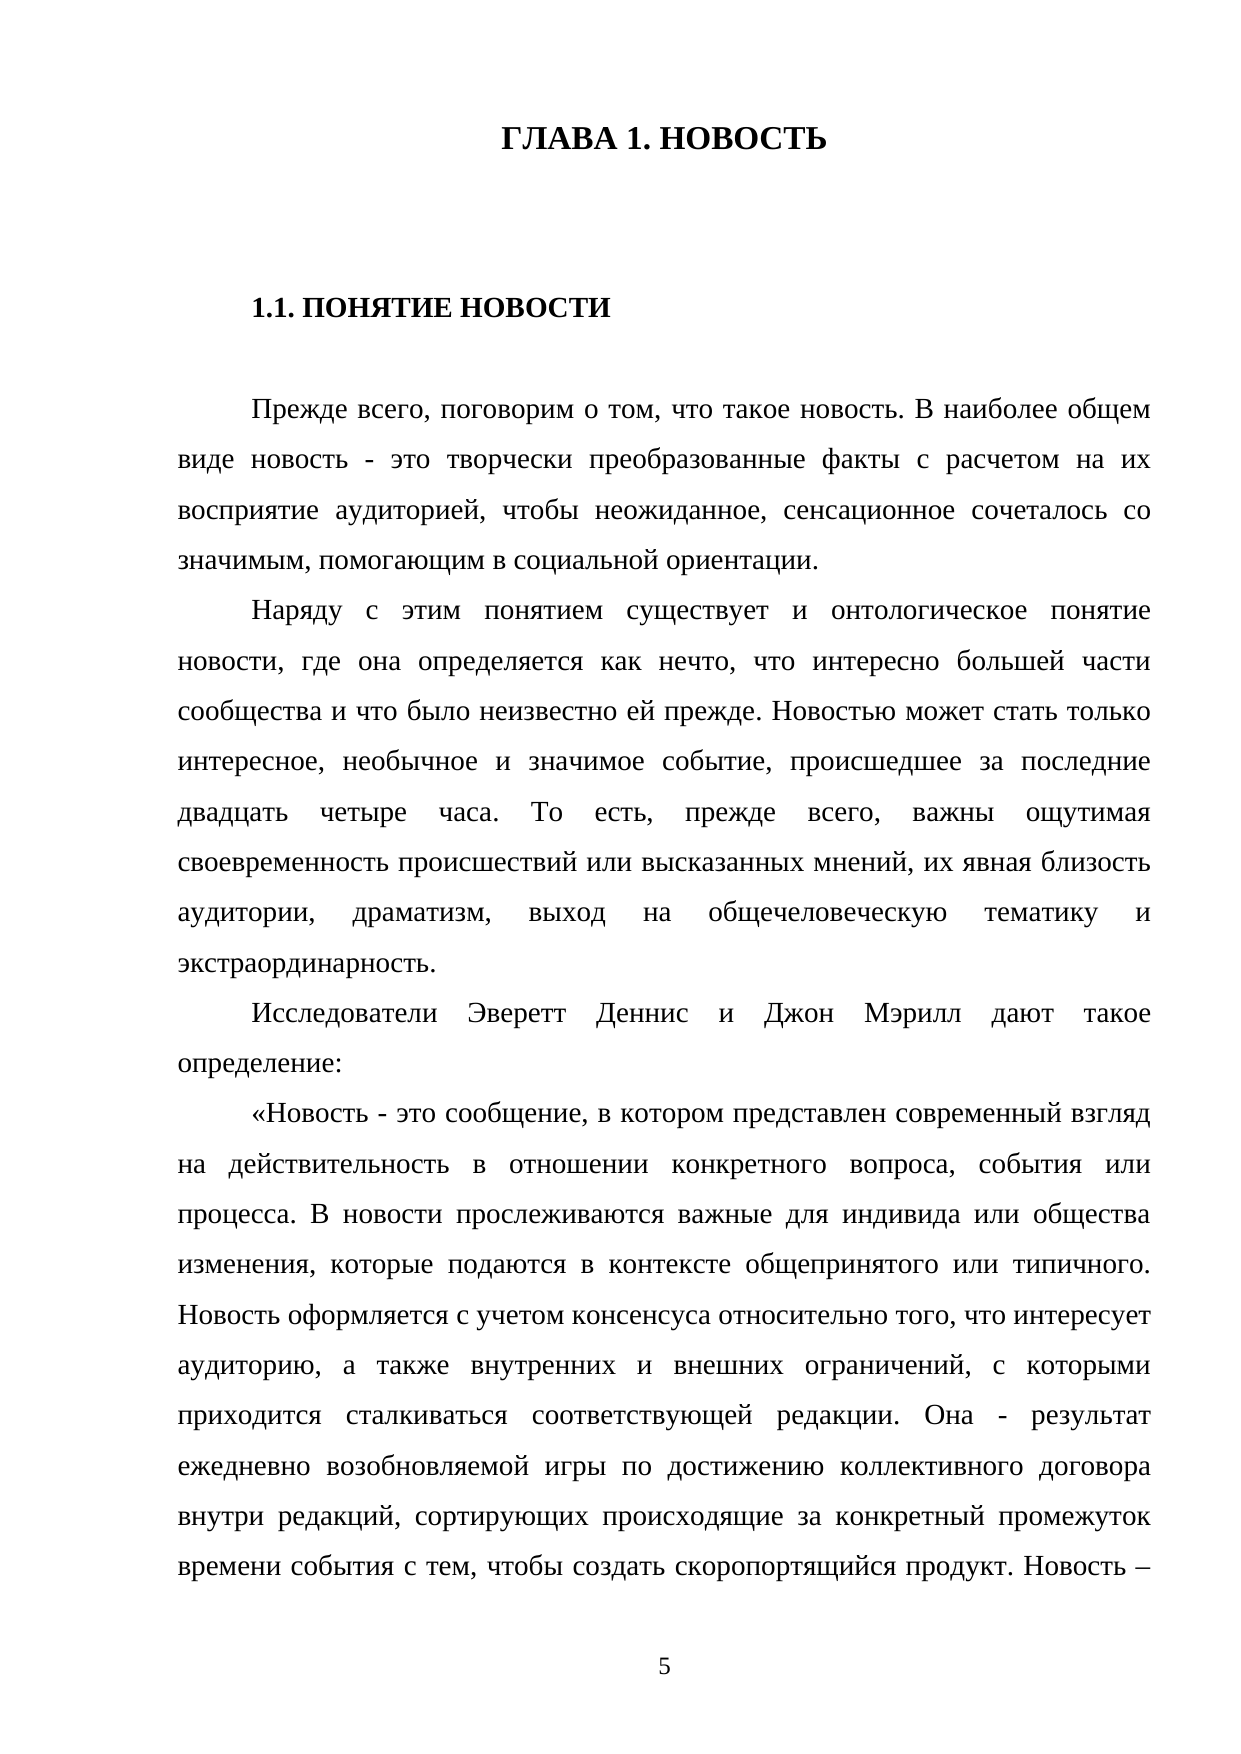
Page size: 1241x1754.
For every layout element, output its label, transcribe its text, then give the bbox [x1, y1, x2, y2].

text Исследователи Эверетт Деннис и Джон Мэрилл дают такое определение: [177, 995, 1152, 1079]
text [177, 1096, 1152, 1582]
text Прежде всего, поговорим о том, что такое новость. В наиболее общем виде новость - это творчески преобразованные факты с расчетом на их восприятие аудиторией, чтобы неожиданное, сенсационное сочеталось со значимым, помогающим в социальной ориентации. [177, 391, 1152, 576]
text 1.1. ПОНЯТИЕ НОВОСТИ [177, 291, 1152, 324]
text ГЛАВА 1. НОВОСТЬ [177, 118, 1152, 156]
text Наряду с этим понятием существует и онтологическое понятие новости, где она определяется как нечто, что интересно большей части сообщества и что было неизвестно ей прежде. Новостью может стать только интересное, необычное и значимое событие, происшедшее за последние двадцать четыре часа. То есть, прежде всего, важны ощутимая своевременность происшествий или высказанных мнений, их явная близость аудитории, драматизм, выход на общечеловеческую тематику и экстраординарность. [177, 592, 1152, 978]
